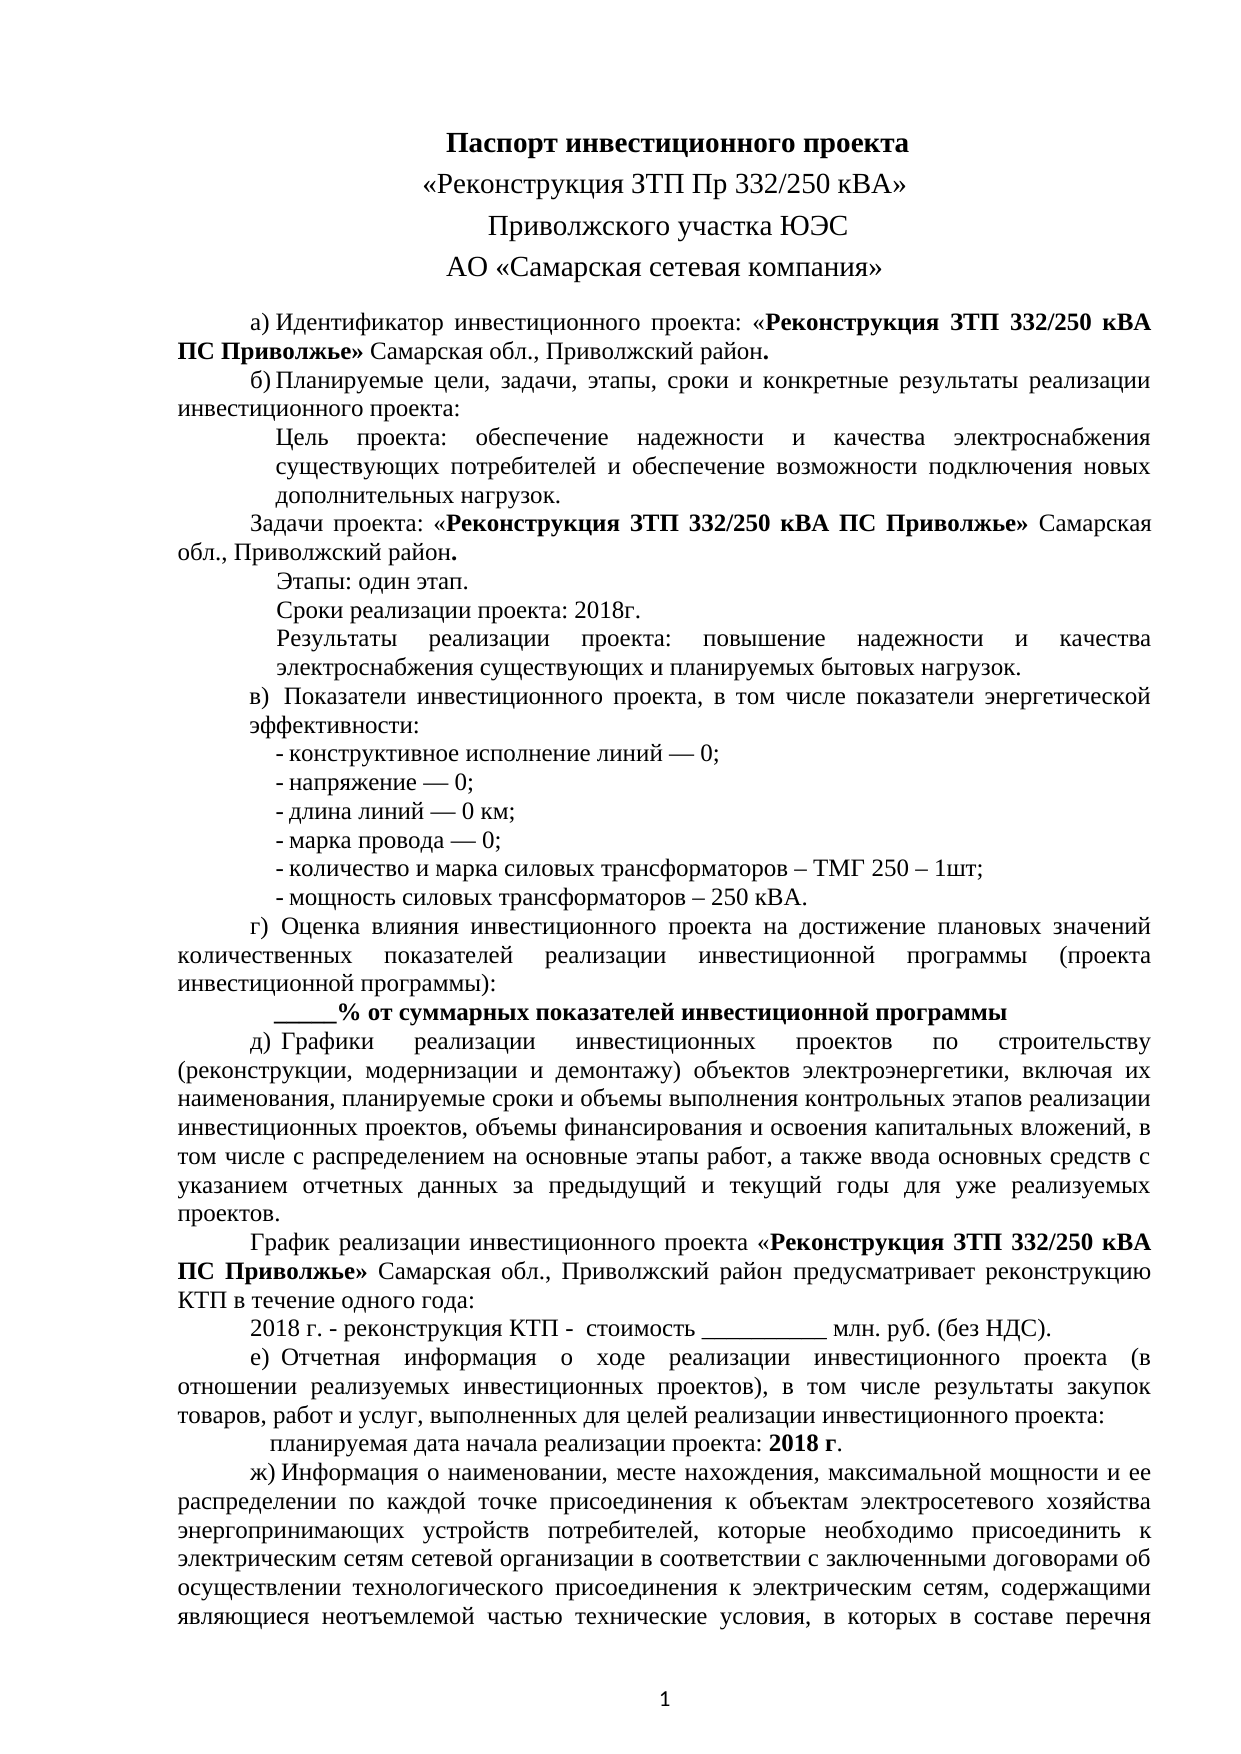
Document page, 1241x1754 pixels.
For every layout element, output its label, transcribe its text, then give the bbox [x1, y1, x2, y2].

text АО «Самарская сетевая компания» [177, 249, 1152, 282]
text б) Планируемые цели, задачи, этапы, сроки и конкретные результаты реализации инвестиционного проекта: [177, 365, 1152, 422]
list мощность силовых трансформаторов – 250 кВА. [275, 882, 1152, 911]
text Задачи проекта: «Реконструкция ЗТП 332/250 кВА ПС Приволжье» Самарская обл., Приволжский район. [177, 508, 1152, 566]
text е) Отчетная информация о ходе реализации инвестиционного проекта (в отношении реализуемых инвестиционных проектов), в том числе результаты закупок товаров, работ и услуг, выполненных для целей реализации инвестиционного проекта: [177, 1342, 1152, 1428]
text д) Графики реализации инвестиционных проектов по строительству (реконструкции, модернизации и демонтажу) объектов электроэнергетики, включая их наименования, планируемые сроки и объемы выполнения контрольных этапов реализации инвестиционных проектов, объемы финансирования и освоения капитальных вложений, в том числе с распределением на основные этапы работ, а также ввода основных средств с указанием отчетных данных за предыдущий и текущий годы для уже реализуемых проектов. [177, 1026, 1152, 1227]
list количество и марка силовых трансформаторов – ТМГ 250 – 1шт; [275, 853, 1152, 882]
text Цель проекта: обеспечение надежности и качества электроснабжения существующих потребителей и обеспечение возможности подключения новых дополнительных нагрузок. [275, 422, 1152, 508]
text Этапы: один этап. [276, 566, 1152, 595]
text г) Оценка влияния инвестиционного проекта на достижение плановых значений количественных показателей реализации инвестиционной программы (проекта инвестиционной программы): [177, 911, 1152, 997]
text «Реконструкция ЗТП Пр 332/250 кВА» [177, 167, 1152, 200]
text Результаты реализации проекта: повышение надежности и качества электроснабжения существующих и планируемых бытовых нагрузок. [276, 623, 1152, 681]
text Приволжского участка ЮЭС [177, 208, 1152, 241]
list напряжение — 0; [275, 767, 1152, 796]
text 2018 г. - реконструкция КТП - стоимость __________ млн. руб. (без НДС). [177, 1313, 1152, 1342]
list конструктивное исполнение линий — 0; [275, 738, 1152, 767]
text Сроки реализации проекта: 2018г. [276, 595, 1152, 623]
text Паспорт инвестиционного проекта [446, 126, 1152, 159]
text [177, 1457, 1152, 1630]
list длина линий — 0 км; [275, 796, 1152, 825]
text _____% от суммарных показателей инвестиционной программы [274, 997, 1152, 1026]
text планируемая дата начала реализации проекта: 2018 г. [269, 1428, 1152, 1457]
text в) Показатели инвестиционного проекта, в том числе показатели энергетической эффективности: [249, 681, 1152, 738]
text а) Идентификатор инвестиционного проекта: «Реконструкция ЗТП 332/250 кВА ПС Приволжье» Самарская обл., Приволжский район. [177, 307, 1152, 365]
list марка провода — 0; [275, 825, 1152, 853]
text График реализации инвестиционного проекта «Реконструкция ЗТП 332/250 кВА ПС Приволжье» Самарская обл., Приволжский район предусматривает реконструкцию КТП в течение одного года: [177, 1227, 1152, 1313]
